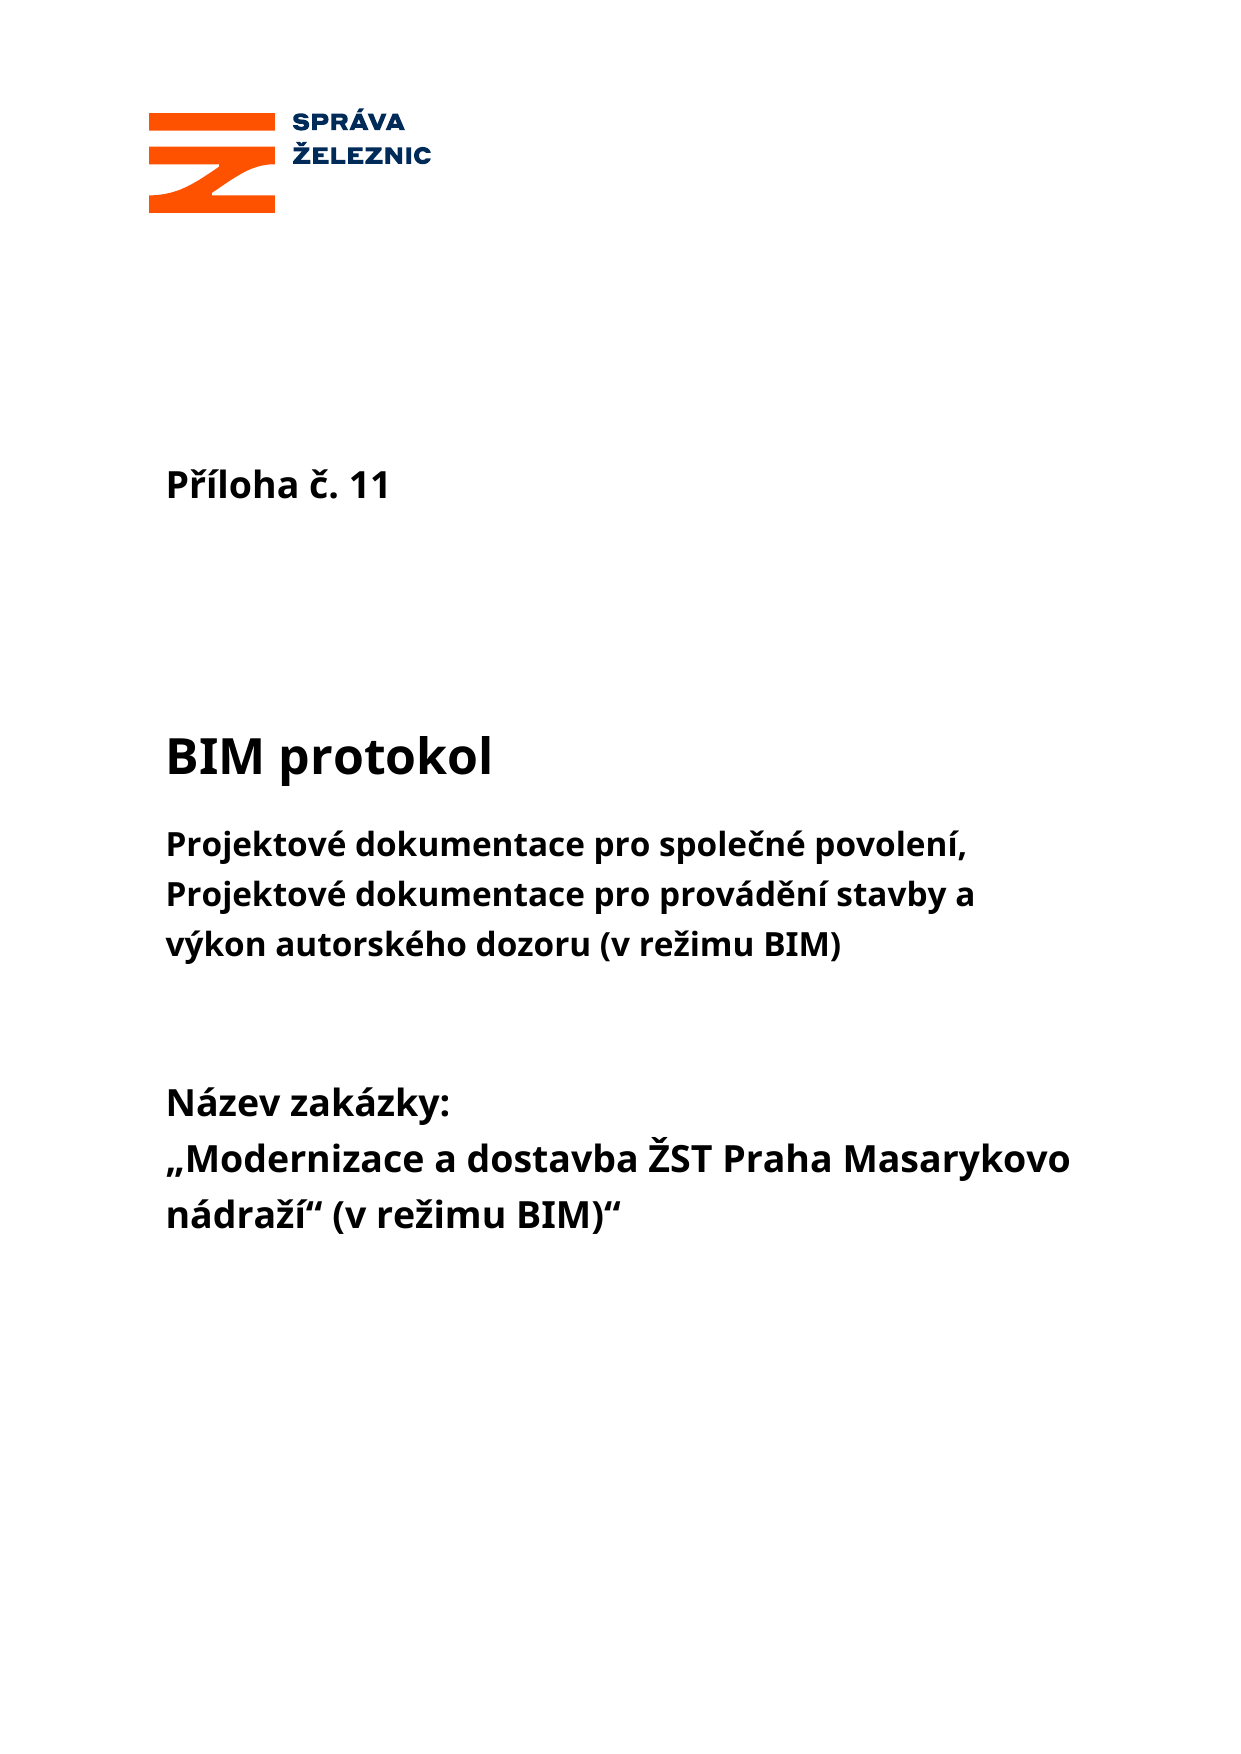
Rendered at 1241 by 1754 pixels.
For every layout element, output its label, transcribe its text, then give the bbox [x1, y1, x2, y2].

text Projektové dokumentace pro společné povolení, Projektové dokumentace pro provádění stavby a výkon autorského dozoru (v režimu BIM) [165, 821, 1075, 966]
text Název zakázky: [165, 1076, 1075, 1240]
text BIM protokol [165, 721, 1075, 789]
text Příloha č. 11 [165, 458, 1075, 509]
